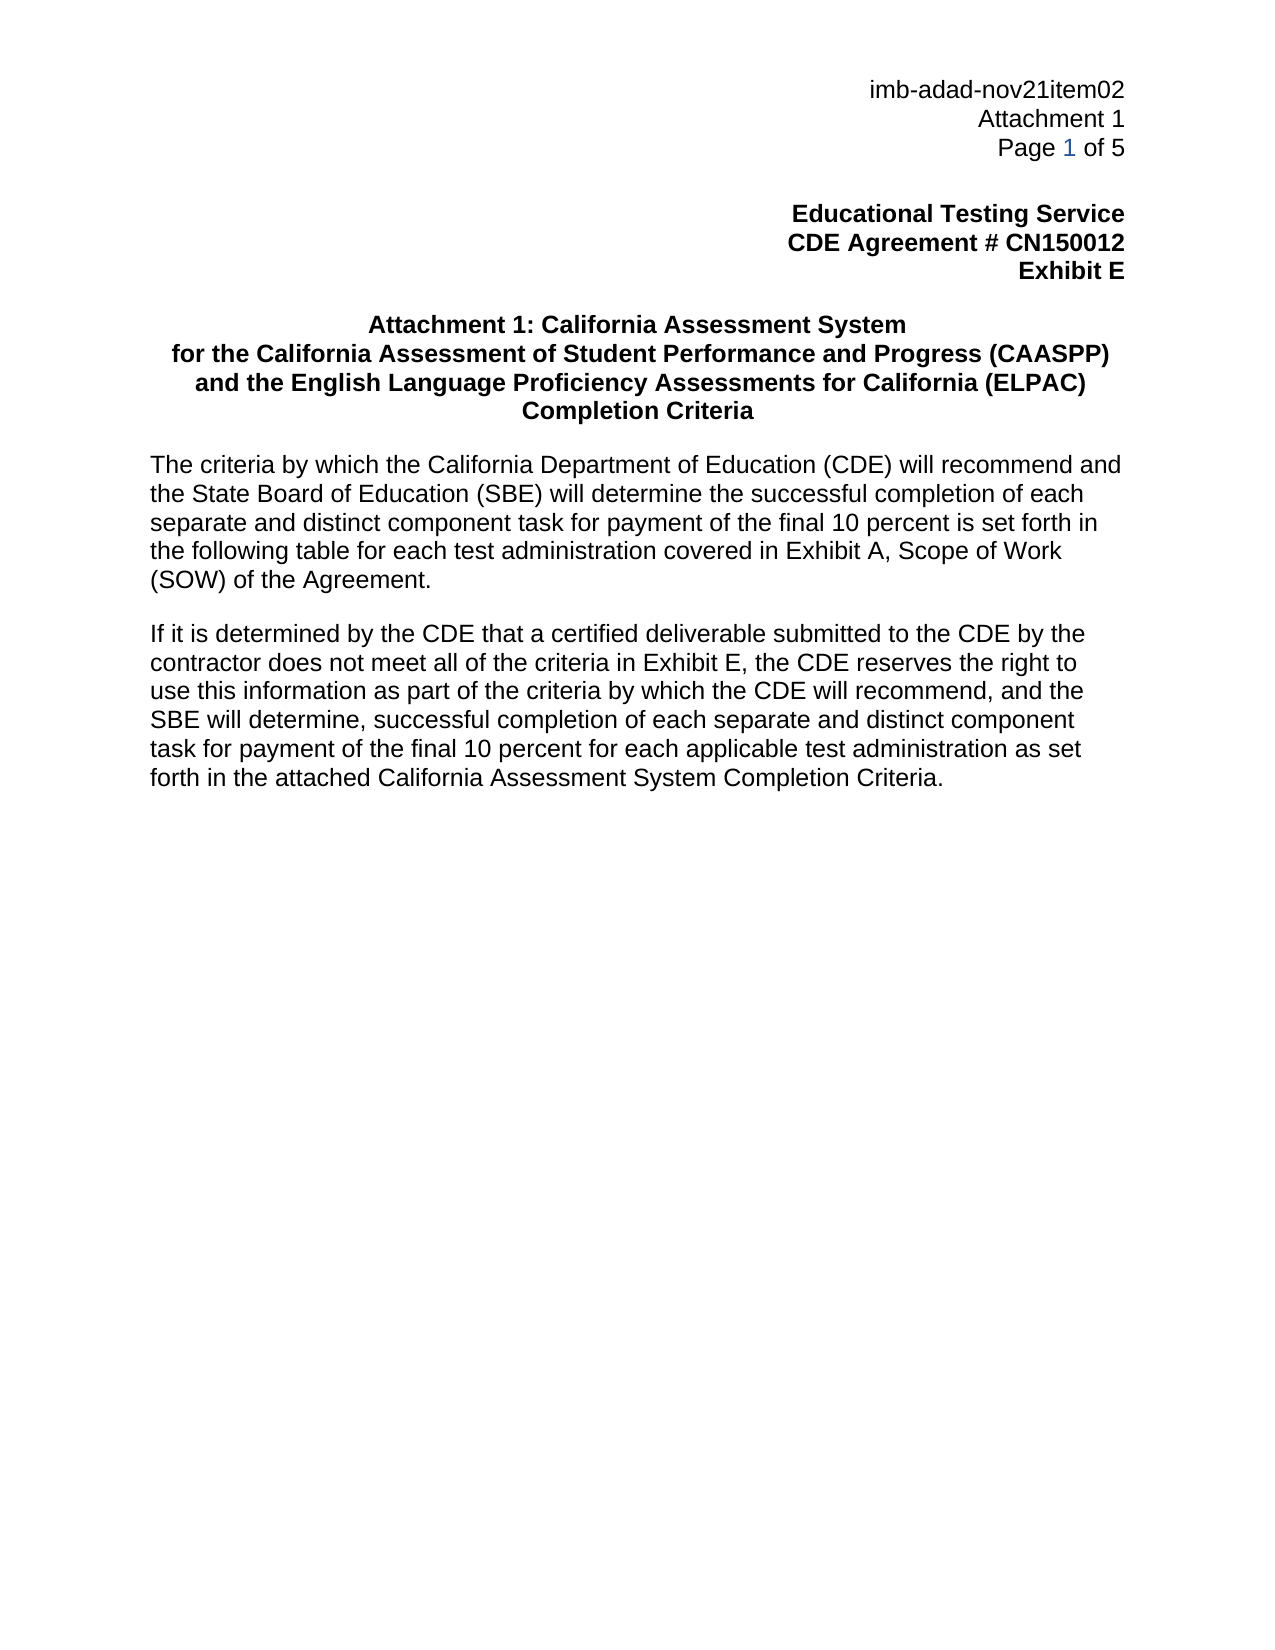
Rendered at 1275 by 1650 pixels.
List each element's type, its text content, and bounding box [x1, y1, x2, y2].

subtitle Attachment 1: California Assessment System for the California Assessment of Student Performance and Progress (CAASPP) and the English Language Proficiency Assessments for California (ELPAC) Completion Criteria [150, 310, 1125, 425]
text CDE Agreement # CN150012 [141, 227, 1125, 256]
text If it is determined by the CDE that a certified deliverable submitted to the CDE by the contractor does not meet all of the criteria in Exhibit E, the CDE reserves the right to use this information as part of the criteria by which the CDE will recommend, and the SBE will determine, successful completion of each separate and distinct component task for payment of the final 10 percent for each applicable test administration as set forth in the attached California Assessment System Completion Criteria. [150, 619, 1125, 791]
text Exhibit E [141, 256, 1125, 285]
text The criteria by which the California Department of Education (CDE) will recommend and the State Board of Education (SBE) will determine the successful completion of each separate and distinct component task for payment of the final 10 percent is set forth in the following table for each test administration covered in Exhibit A, Scope of Work (SOW) of the Agreement. [150, 450, 1125, 594]
text Educational Testing Service [150, 199, 1125, 227]
